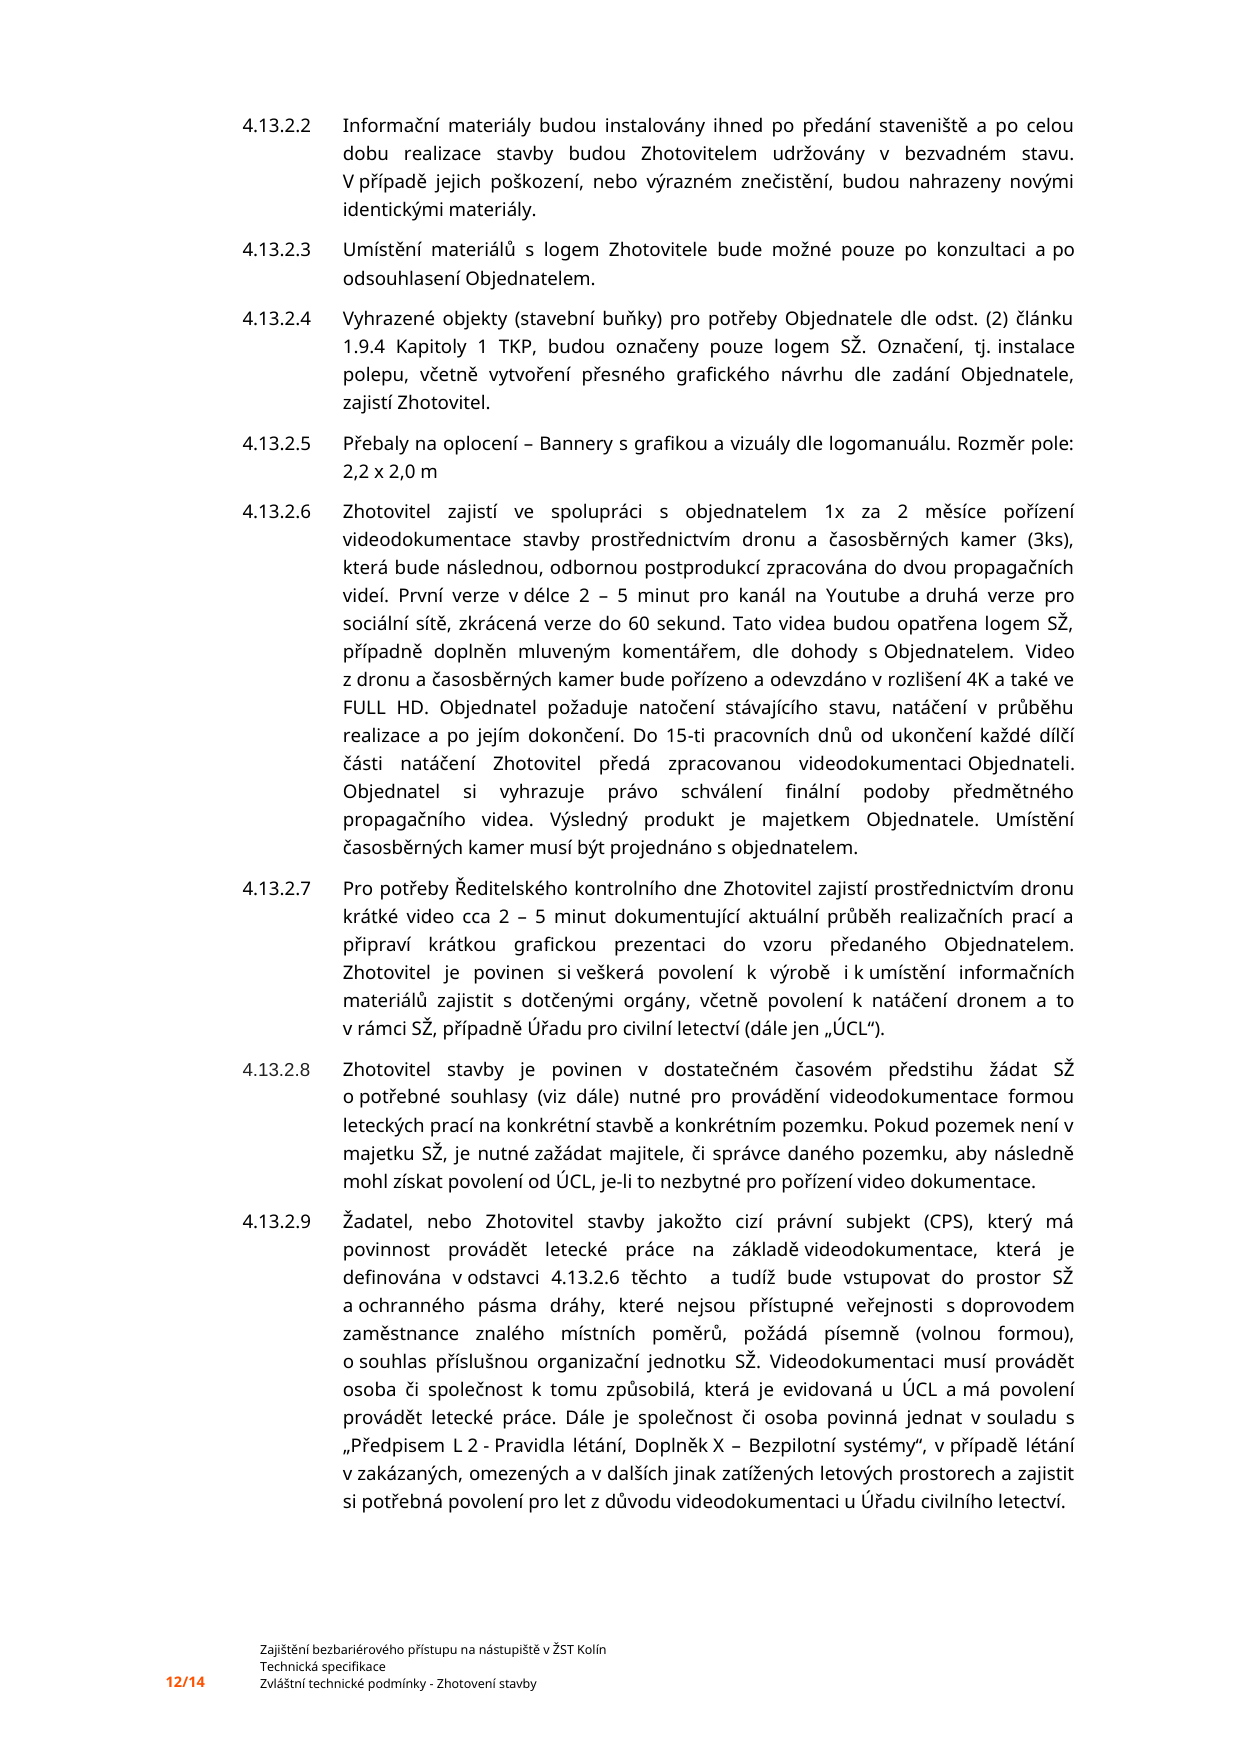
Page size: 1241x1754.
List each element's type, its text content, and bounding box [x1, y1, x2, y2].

list Vyhrazené objekty (stavební buňky) pro potřeby Objednatele dle odst. (2) článku 1.9.4 Kapitoly 1 TKP, budou označeny pouze logem SŽ. Označení, tj. instalace polepu, včetně vytvoření přesného grafického návrhu dle zadání Objednatele, zajistí Zhotovitel. [242, 305, 1075, 415]
list Zhotovitel stavby je povinen v dostatečném časovém předstihu žádat SŽ o potřebné souhlasy (viz dále) nutné pro provádění videodokumentace formou leteckých prací na konkrétní stavbě a konkrétním pozemku. Pokud pozemek není v majetku SŽ, je nutné zažádat majitele, či správce daného pozemku, aby následně mohl získat povolení od ÚCL, je-li to nezbytné pro pořízení video dokumentace. [242, 1056, 1075, 1193]
list Pro potřeby Ředitelského kontrolního dne Zhotovitel zajistí prostřednictvím dronu krátké video cca 2 – 5 minut dokumentující aktuální průběh realizačních prací a připraví krátkou grafickou prezentaci do vzoru předaného Objednatelem. Zhotovitel je povinen si veškerá povolení k výrobě i k umístění informačních materiálů zajistit s dotčenými orgány, včetně povolení k natáčení dronem a to v rámci SŽ, případně Úřadu pro civilní letectví (dále jen „ÚCL“). [242, 875, 1075, 1041]
list Umístění materiálů s logem Zhotovitele bude možné pouze po konzultaci a po odsouhlasení Objednatelem. [242, 237, 1075, 290]
list Zhotovitel zajistí ve spolupráci s objednatelem 1x za 2 měsíce pořízení videodokumentace stavby prostřednictvím dronu a časosběrných kamer (3ks), která bude následnou, odbornou postprodukcí zpracována do dvou propagačních videí. První verze v délce 2 – 5 minut pro kanál na Youtube a druhá verze pro sociální sítě, zkrácená verze do 60 sekund. Tato videa budou opatřena logem SŽ, případně doplněn mluveným komentářem, dle dohody s Objednatelem. Video z dronu a časosběrných kamer bude pořízeno a odevzdáno v rozlišení 4K a také ve FULL HD. Objednatel požaduje natočení stávajícího stavu, natáčení v průběhu realizace a po jejím dokončení. Do 15-ti pracovních dnů od ukončení každé dílčí části natáčení Zhotovitel předá zpracovanou videodokumentaci Objednateli. Objednatel si vyhrazuje právo schválení finální podoby předmětného propagačního videa. Výsledný produkt je majetkem Objednatele. Umístění časosběrných kamer musí být projednáno s objednatelem. [242, 498, 1075, 860]
list Přebaly na oplocení – Bannery s grafikou a vizuály dle logomanuálu. Rozměr pole: 2,2 x 2,0 m [242, 430, 1075, 483]
list Informační materiály budou instalovány ihned po předání staveniště a po celou dobu realizace stavby budou Zhotovitelem udržovány v bezvadném stavu. V případě jejich poškození, nebo výrazném znečistění, budou nahrazeny novými identickými materiály. [242, 112, 1075, 222]
list Žadatel, nebo Zhotovitel stavby jakožto cizí právní subjekt (CPS), který má povinnost provádět letecké práce na základě videodokumentace, která je definována v odstavci 4.13.2.6 těchto a tudíž bude vstupovat do prostor SŽ a ochranného pásma dráhy, které nejsou přístupné veřejnosti s doprovodem zaměstnance znalého místních poměrů, požádá písemně (volnou formou), o souhlas příslušnou organizační jednotku SŽ. Videodokumentaci musí provádět osoba či společnost k tomu způsobilá, která je evidovaná u ÚCL a má povolení provádět letecké práce. Dále je společnost či osoba povinná jednat v souladu s „Předpisem L 2 - Pravidla létání, Doplněk X – Bezpilotní systémy“, v případě létání v zakázaných, omezených a v dalších jinak zatížených letových prostorech a zajistit si potřebná povolení pro let z důvodu videodokumentaci u Úřadu civilního letectví. [242, 1208, 1075, 1514]
